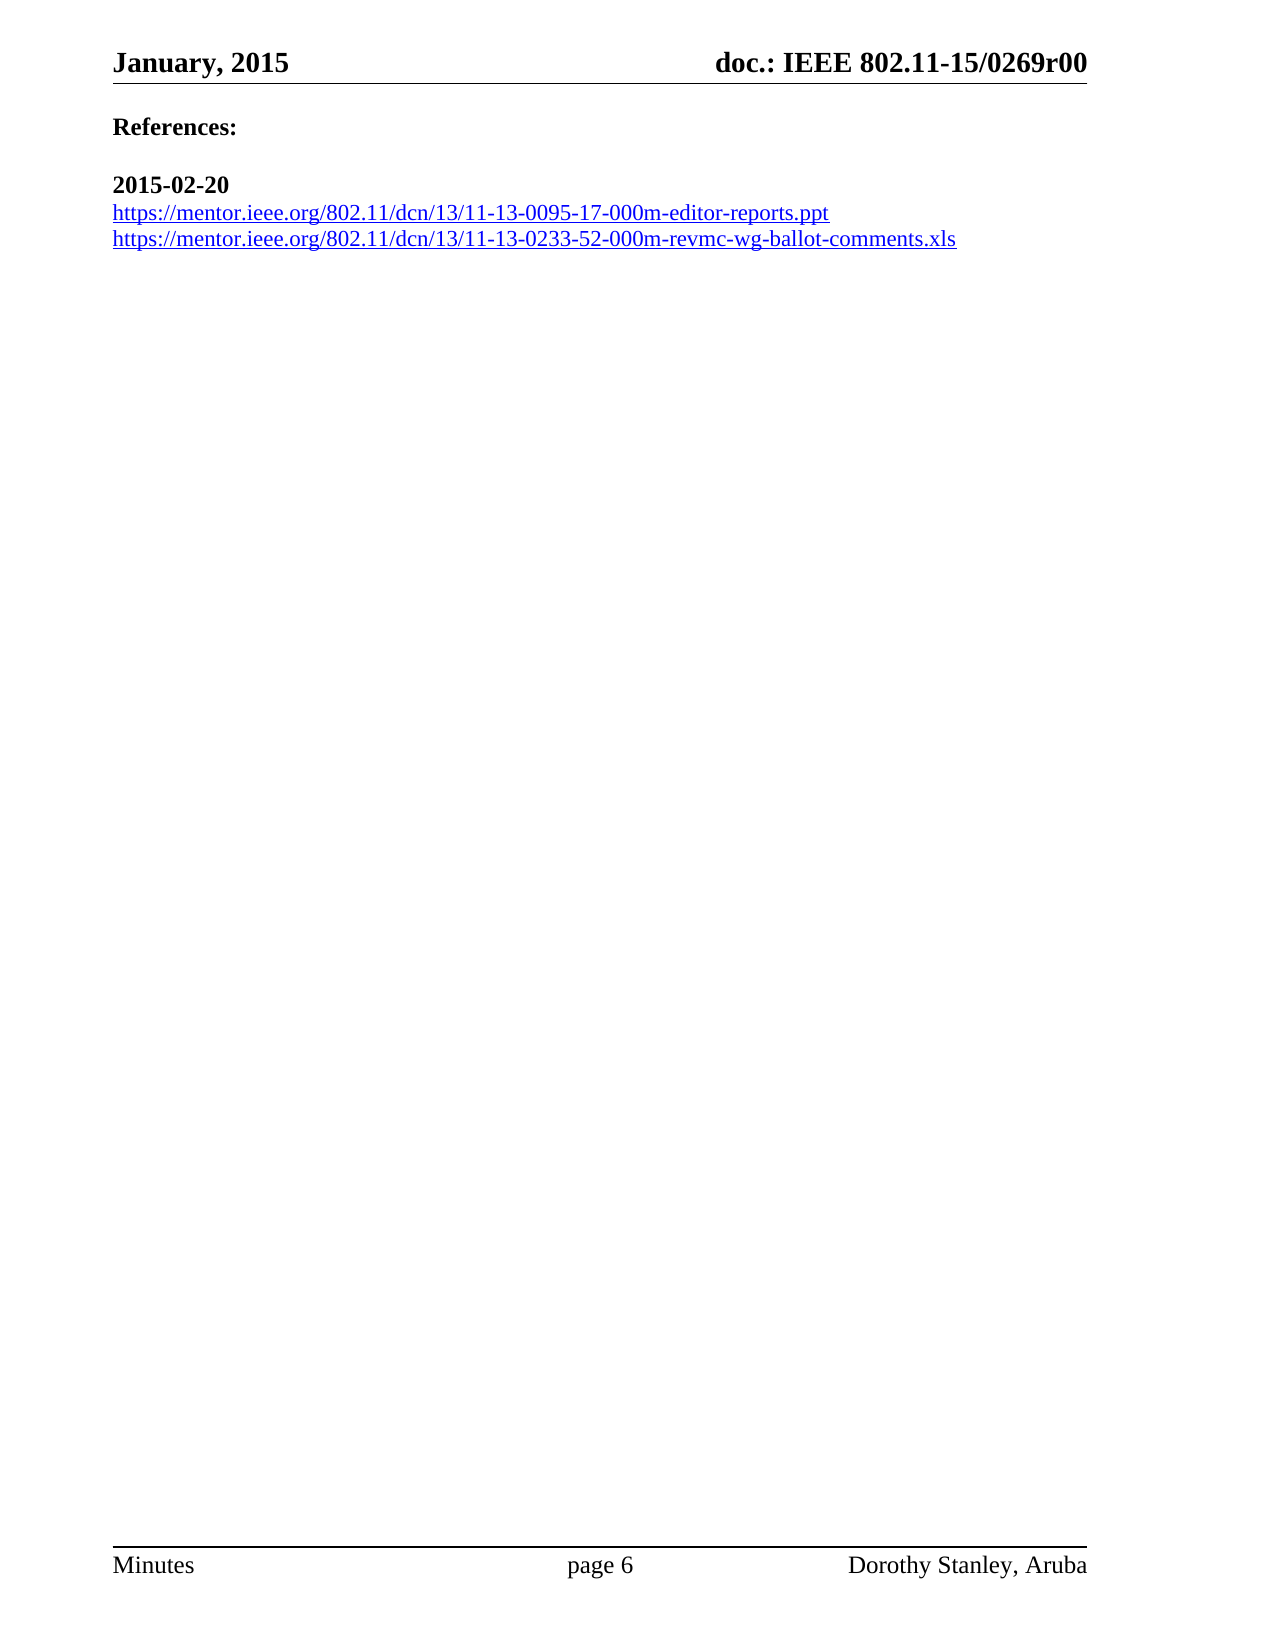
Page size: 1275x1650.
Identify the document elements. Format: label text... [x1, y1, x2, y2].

text References: [112, 112, 1087, 141]
text https://mentor.ieee.org/802.11/dcn/13/11-13-0095-17-000m-editor-reports.ppt https://mentor.ieee.org/802.11/dcn/13/11-13-0233-52-000m-revmc-wg-ballot-comments.xls [112, 199, 1087, 251]
text 2015-02-20 [112, 170, 1087, 199]
